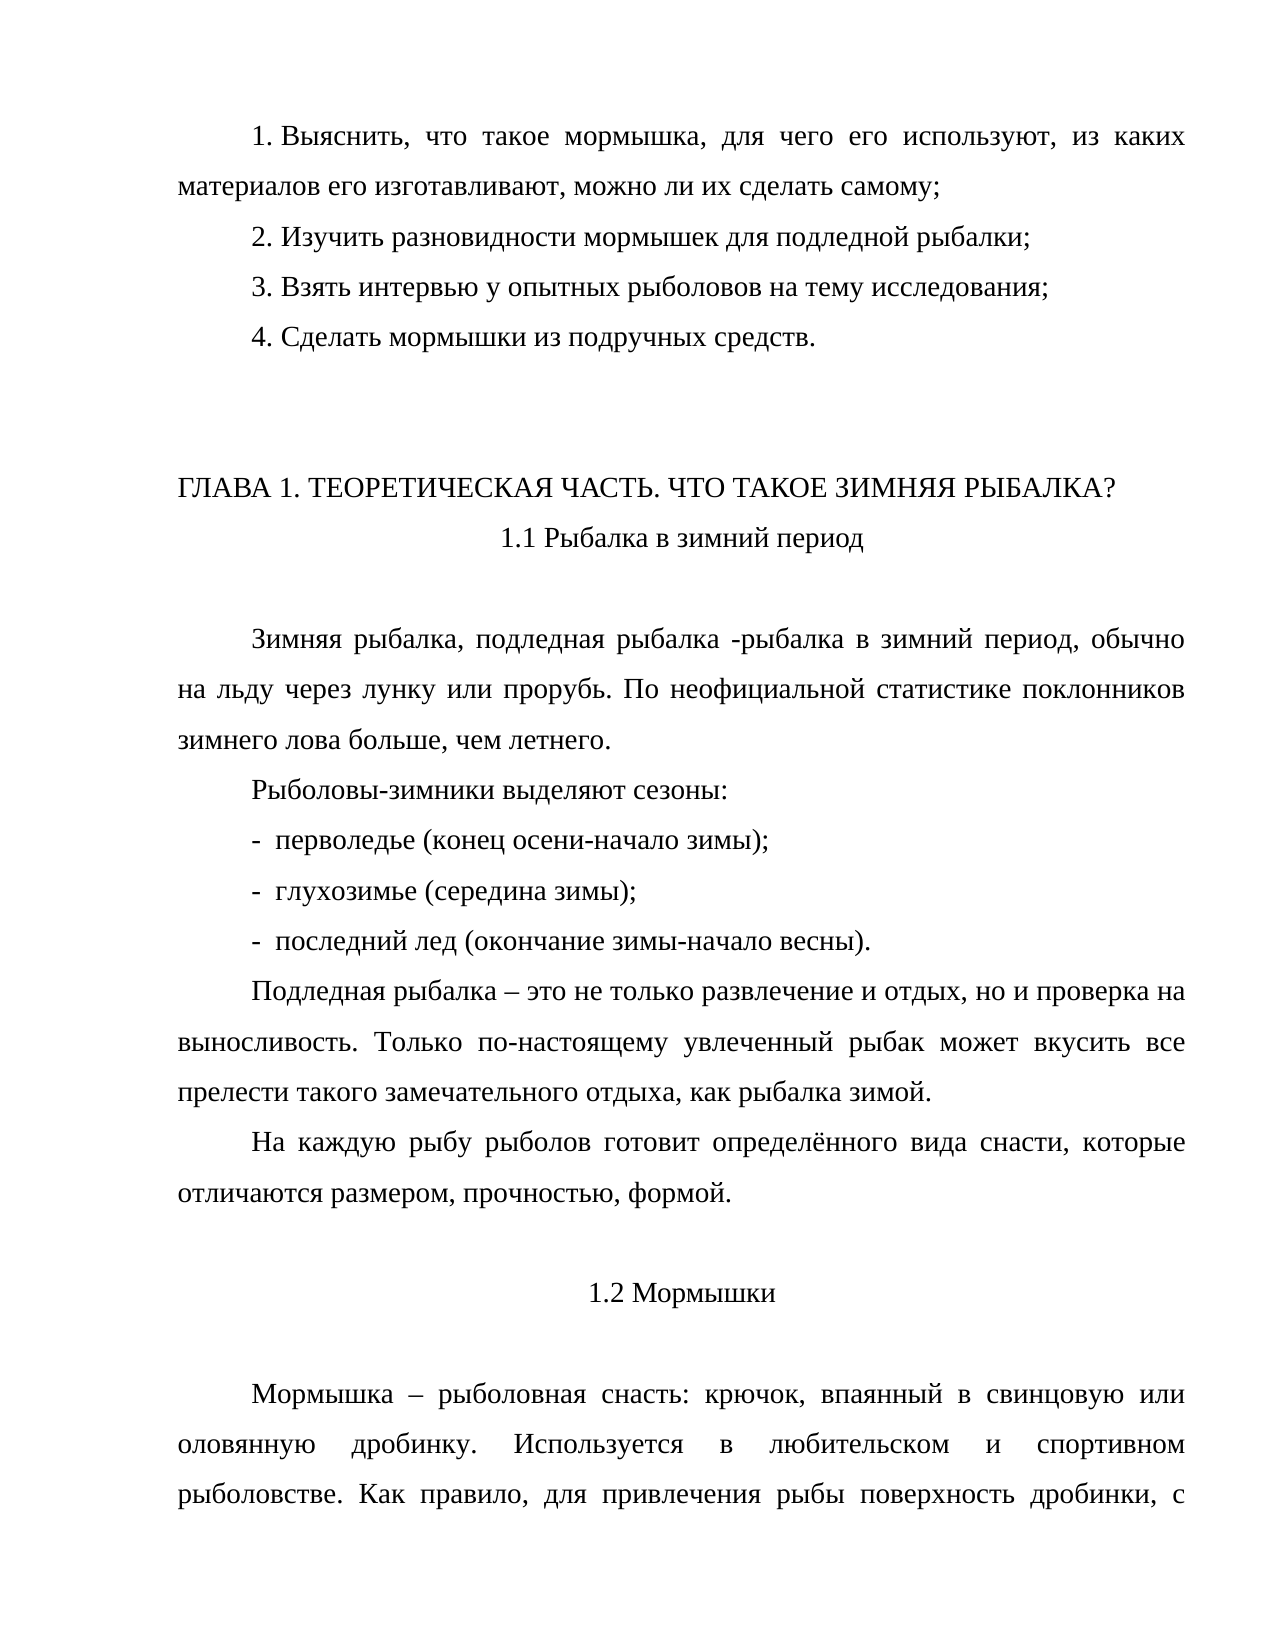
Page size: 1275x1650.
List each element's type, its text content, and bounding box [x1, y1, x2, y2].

text Подледная рыбалка – это не только развлечение и отдых, но и проверка на выносливость. Только по-настоящему увлеченный рыбак может вкусить все прелести такого замечательного отдыха, как рыбалка зимой. [177, 973, 1186, 1108]
subtitle 1.1 Рыбалка в зимний период [177, 521, 1186, 554]
text - последний лед (окончание зимы-начало весны). [177, 923, 1186, 957]
text Зимняя рыбалка, подледная рыбалка -рыбалка в зимний период, обычно на льду через лунку или прорубь. По неофициальной статистике поклонников зимнего лова больше, чем летнего. [177, 621, 1186, 755]
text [177, 1376, 1186, 1510]
list Взять интервью у опытных рыболовов на тему исследования; [177, 269, 1186, 303]
subtitle 1.2 Мормышки [177, 1275, 1186, 1309]
text Рыболовы-зимники выделяют сезоны: [177, 772, 1186, 806]
list Сделать мормышки из подручных средств. [177, 319, 1186, 353]
text - перволедье (конец осени-начало зимы); [177, 822, 1186, 856]
subtitle ГЛАВА 1. ТЕОРЕТИЧЕСКАЯ ЧАСТЬ. ЧТО ТАКОЕ ЗИМНЯЯ РЫБАЛКА? [177, 470, 1186, 504]
text На каждую рыбу рыболов готовит определённого вида снасти, которые отличаются размером, прочностью, формой. [177, 1124, 1186, 1208]
list Изучить разновидности мормышек для подледной рыбалки; [177, 219, 1186, 252]
text - глухозимье (середина зимы); [177, 873, 1186, 906]
list Выяснить, что такое мормышка, для чего его используют, из каких материалов его изготавливают, можно ли их сделать самому; [177, 118, 1186, 202]
